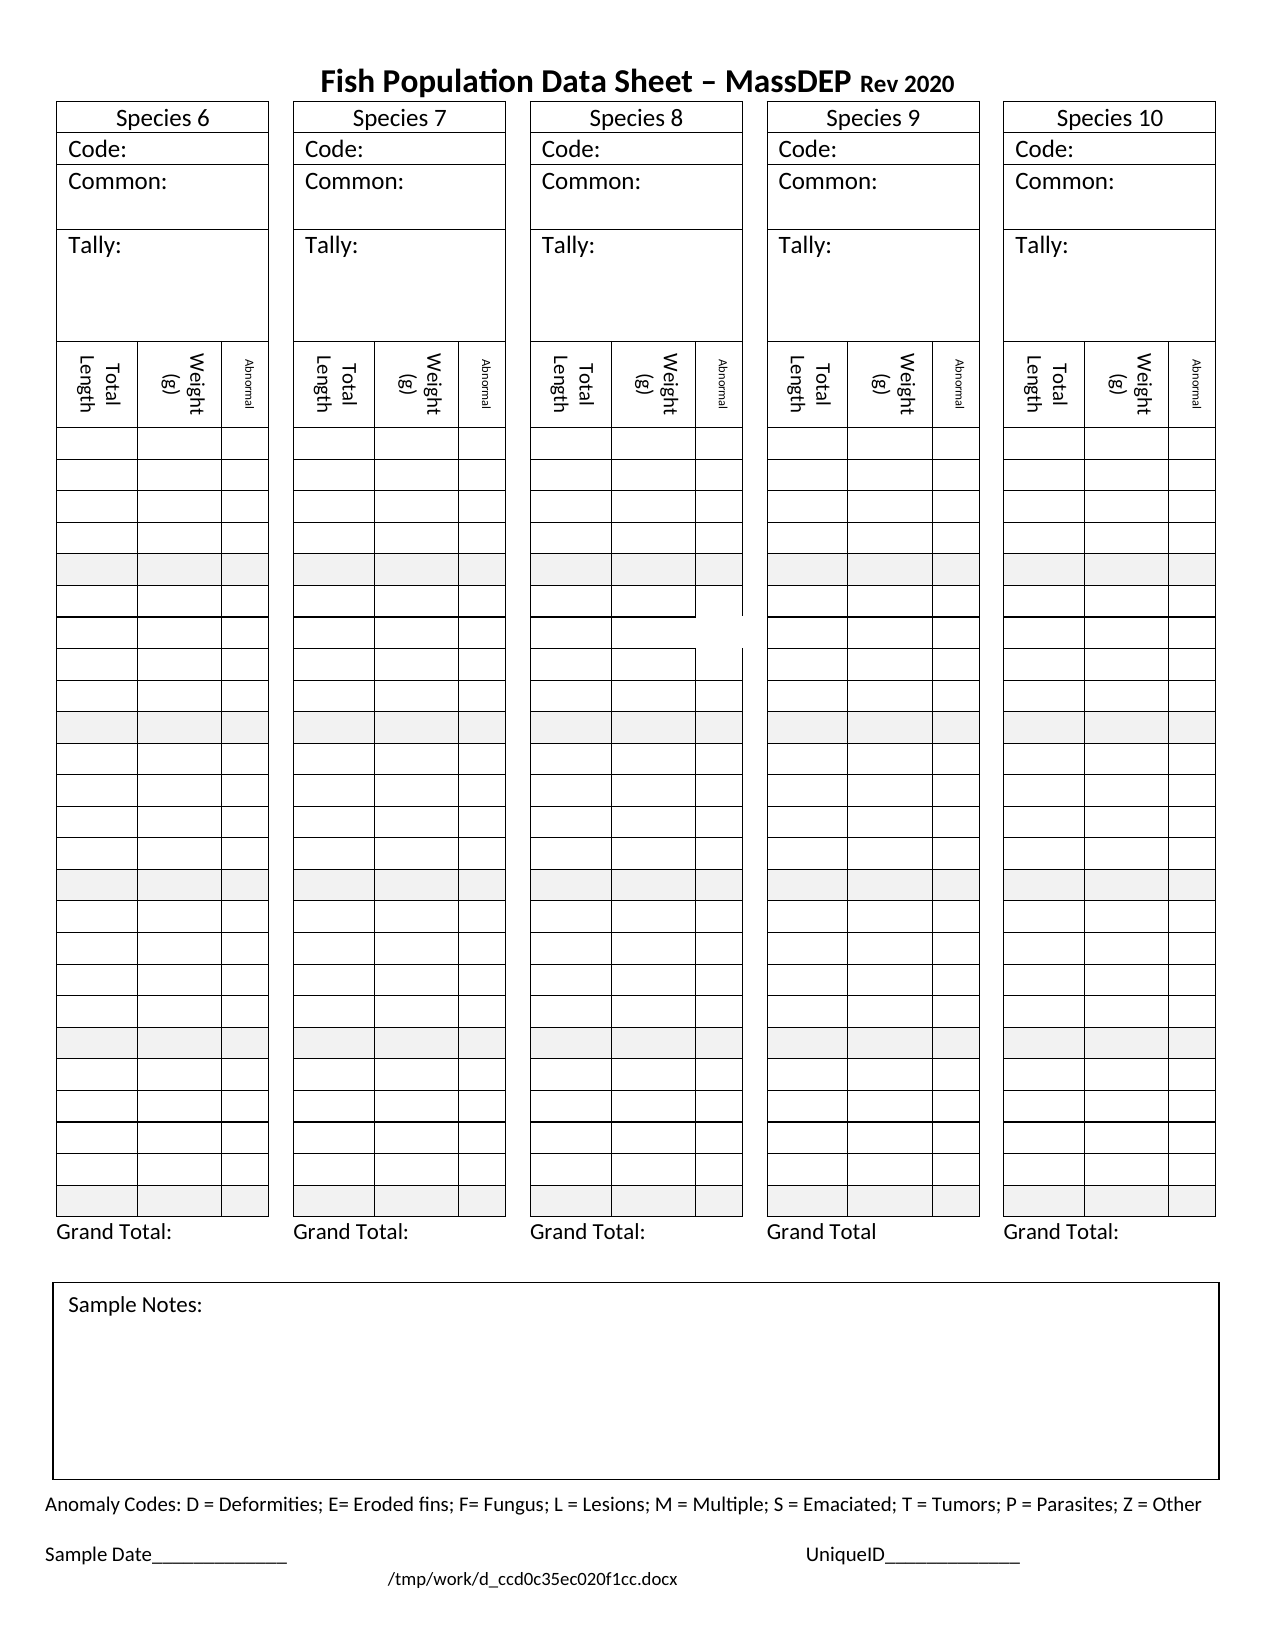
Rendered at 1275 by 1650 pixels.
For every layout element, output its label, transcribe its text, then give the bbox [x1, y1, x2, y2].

table_cell Grand Total [755, 101, 992, 1264]
table_cell Grand Total: [992, 101, 1229, 1264]
table_cell Grand Total: [45, 101, 282, 1264]
table_cell Grand Total: [282, 101, 518, 1264]
table_cell Grand Total: [519, 101, 755, 1264]
